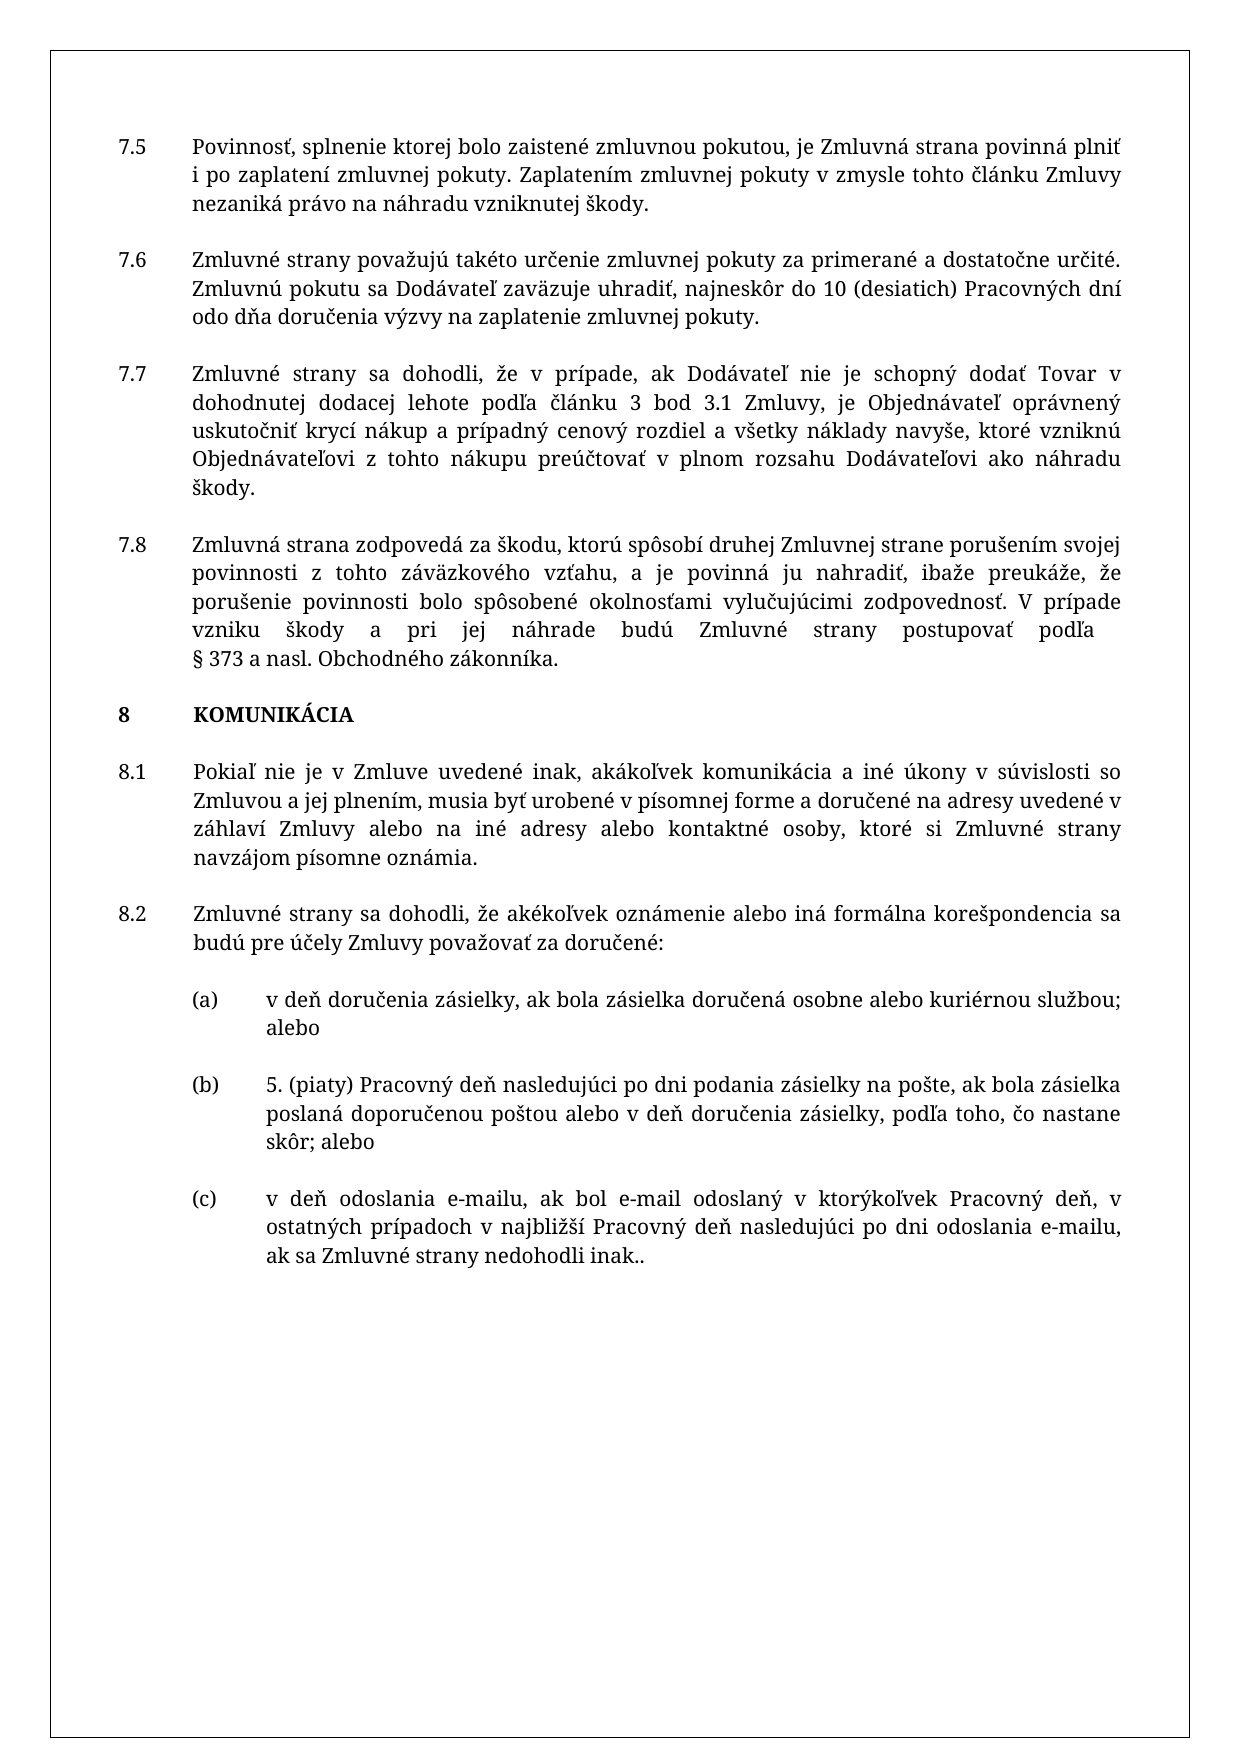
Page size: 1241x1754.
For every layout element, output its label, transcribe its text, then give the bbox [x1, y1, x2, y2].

list 5. (piaty) Pracovný deň nasledujúci po dni podania zásielky na pošte, ak bola zásielka poslaná doporučenou poštou alebo v deň doručenia zásielky, podľa toho, čo nastane skôr; alebo [192, 1070, 1122, 1156]
list Zmluvné strany považujú takéto určenie zmluvnej pokuty za primerané a dostatočne určité. Zmluvnú pokutu sa Dodávateľ zaväzuje uhradiť, najneskôr do 10 (desiatich) Pracovných dní odo dňa doručenia výzvy na zaplatenie zmluvnej pokuty. [118, 246, 1122, 331]
list Pokiaľ nie je v Zmluve uvedené inak, akákoľvek komunikácia a iné úkony v súvislosti so Zmluvou a jej plnením, musia byť urobené v písomnej forme a doručené na adresy uvedené v záhlaví Zmluvy alebo na iné adresy alebo kontaktné osoby, ktoré si Zmluvné strany navzájom písomne oznámia. [118, 757, 1122, 871]
list Zmluvná strana zodpovedá za škodu, ktorú spôsobí druhej Zmluvnej strane porušením svojej povinnosti z tohto záväzkového vzťahu, a je povinná ju nahradiť, ibaže preukáže, že porušenie povinnosti bolo spôsobené okolnosťami vylučujúcimi zodpovednosť. V prípade vzniku škody a pri jej náhrade budú Zmluvné strany postupovať podľa § 373 a nasl. Obchodného zákonníka. [118, 530, 1122, 672]
list Povinnosť, splnenie ktorej bolo zaistené zmluvnou pokutou, je Zmluvná strana povinná plniť i po zaplatení zmluvnej pokuty. Zaplatením zmluvnej pokuty v zmysle tohto článku Zmluvy nezaniká právo na náhradu vzniknutej škody. [118, 132, 1122, 217]
list Zmluvné strany sa dohodli, že v prípade, ak Dodávateľ nie je schopný dodať Tovar v dohodnutej dodacej lehote podľa článku 3 bod 3.1 Zmluvy, je Objednávateľ oprávnený uskutočniť krycí nákup a prípadný cenový rozdiel a všetky náklady navyše, ktoré vzniknú Objednávateľovi z tohto nákupu preúčtovať v plnom rozsahu Dodávateľovi ako náhradu škody. [118, 359, 1122, 501]
list KOMUNIKÁCIA [118, 701, 1122, 729]
list Zmluvné strany sa dohodli, že akékoľvek oznámenie alebo iná formálna korešpondencia sa budú pre účely Zmluvy považovať za doručené: [118, 899, 1122, 956]
list v deň doručenia zásielky, ak bola zásielka doručená osobne alebo kuriérnou službou; alebo [192, 985, 1122, 1042]
list v deň odoslania e-mailu, ak bol e-mail odoslaný v ktorýkoľvek Pracovný deň, v ostatných prípadoch v najbližší Pracovný deň nasledujúci po dni odoslania e-mailu, ak sa Zmluvné strany nedohodli inak.. [192, 1184, 1122, 1269]
